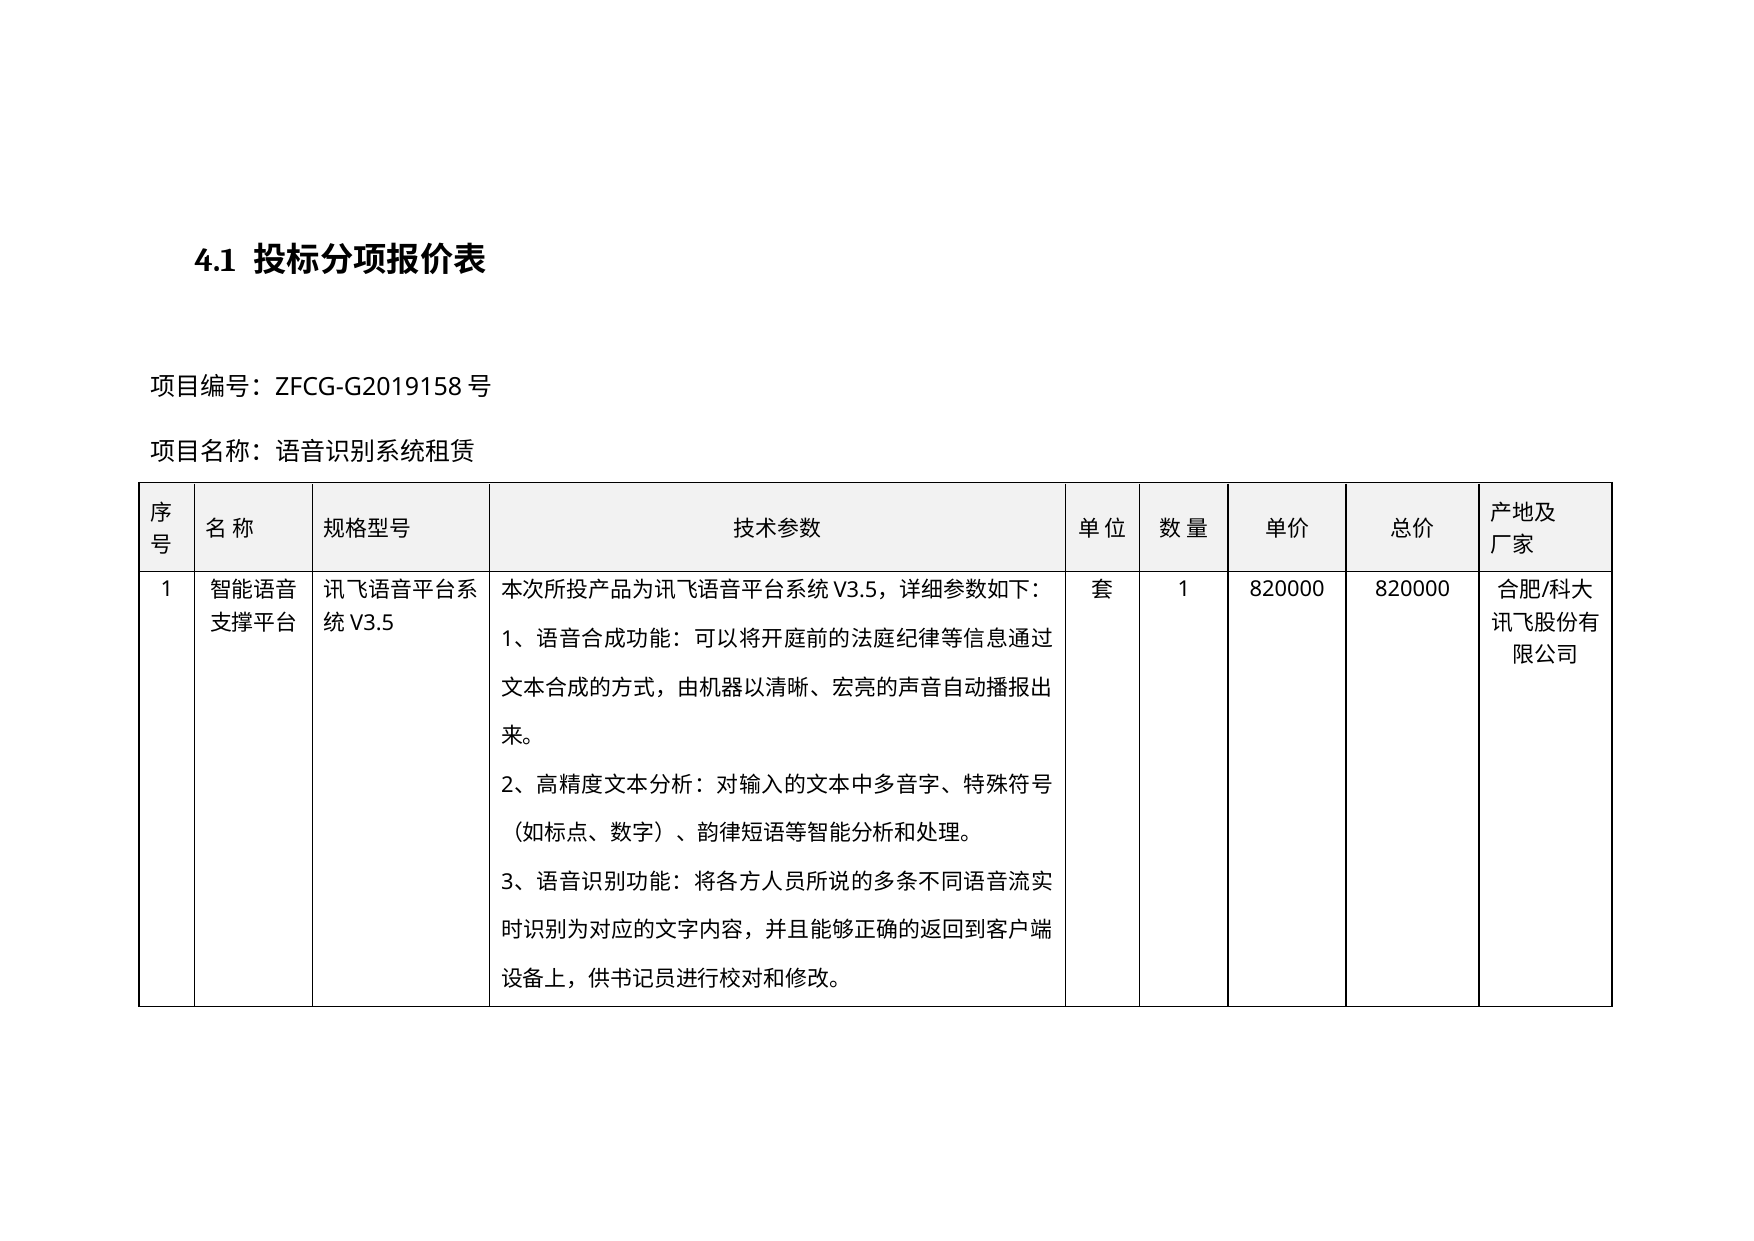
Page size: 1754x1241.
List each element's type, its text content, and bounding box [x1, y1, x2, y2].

table_header 规格型号 [313, 483, 489, 571]
table_header 产地及 厂家 [1480, 483, 1611, 571]
table_header 数 量 [1140, 483, 1228, 571]
table_cell 合肥/科大讯飞股份有限公司 [1480, 572, 1611, 1006]
table_cell 智能语音支撑平台 [195, 572, 312, 1006]
table_header 单 位 [1066, 483, 1139, 571]
subtitle 投标分项报价表 [194, 225, 1604, 290]
text 项目编号：ZFCG-G2019158号 [150, 352, 1604, 417]
text 项目名称：语音识别系统租赁 [150, 417, 1604, 482]
table_cell 1 [140, 572, 194, 1006]
table_cell 套 [1066, 572, 1139, 1006]
table_header 技术参数 [490, 483, 1065, 571]
table_header 名 称 [195, 483, 312, 571]
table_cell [490, 572, 1065, 1006]
table_cell 820000 [1229, 572, 1345, 1006]
table_header 序号 [140, 483, 194, 571]
table_header 单价 [1229, 483, 1346, 571]
table_cell 820000 [1347, 572, 1478, 1006]
table_header 总价 [1347, 483, 1479, 571]
table_cell 1 [1140, 572, 1227, 1006]
table_cell 讯飞语音平台系统V3.5 [313, 572, 489, 1006]
